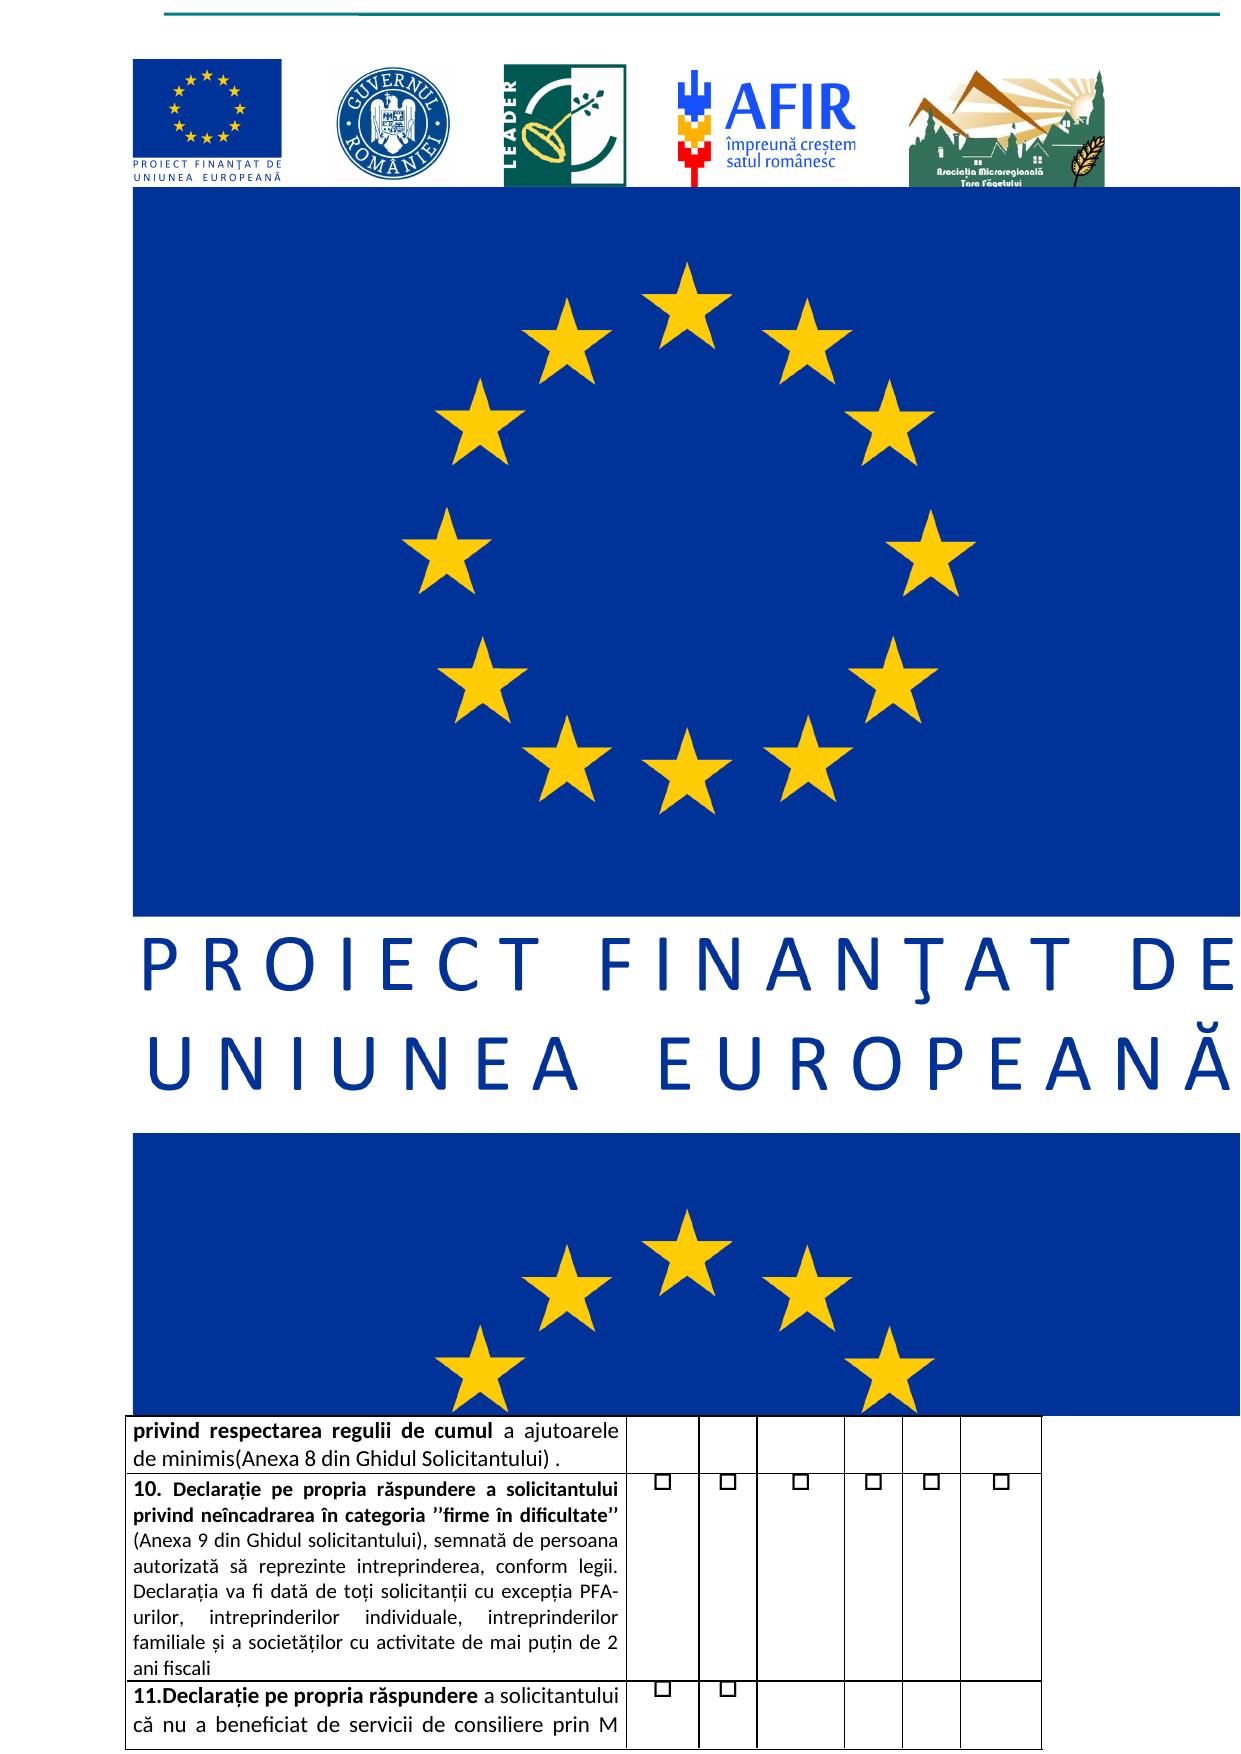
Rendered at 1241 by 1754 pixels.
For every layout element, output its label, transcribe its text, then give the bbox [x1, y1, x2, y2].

table_cell 11.Declaraţie pe propria răspundere a solicitantului că nu a beneficiat de servicii de consiliere prin M 02(Anexa 10) [126, 1681, 626, 1748]
table_cell [627, 1682, 698, 1748]
table_cell [758, 1682, 844, 1748]
table_cell [903, 1682, 960, 1748]
table_cell [903, 1474, 960, 1680]
table_cell [758, 1474, 844, 1680]
picture [907, 70, 1105, 186]
table_cell [700, 1474, 756, 1680]
table_cell [627, 1474, 698, 1680]
table_cell [845, 1417, 902, 1473]
table_cell [961, 1682, 1041, 1748]
table_cell [961, 1474, 1041, 1680]
table_cell [845, 1474, 902, 1680]
picture [132, 59, 1241, 1416]
table_cell 10. Declaraţie pe propria răspundere a solicitantului privind neîncadrarea în categoria ’’firme în dificultate’’ (Anexa 9 din Ghidul solicitantului), semnată de persoana autorizată să reprezinte intreprinderea, conform legii. Declaraţia va fi dată de toţi solicitanţii cu excepţia PFA-urilor, intreprinderilor individuale, intreprinderilor familiale şi a societăţilor cu activitate de mai puţin de 2 ani fiscali [126, 1474, 626, 1680]
table_cell 9. Declaraţie pe propria răspundere a solicitantului privind respectarea regulii de cumul a ajutoarele de minimis(Anexa 8 din Ghidul Solicitantului) . [126, 1417, 626, 1473]
table_cell [627, 1417, 698, 1473]
table_cell [700, 1417, 756, 1473]
table_cell [961, 1417, 1041, 1473]
table_cell [903, 1417, 960, 1473]
table_cell [758, 1417, 844, 1473]
table_cell [845, 1682, 902, 1748]
table_cell [700, 1682, 756, 1748]
